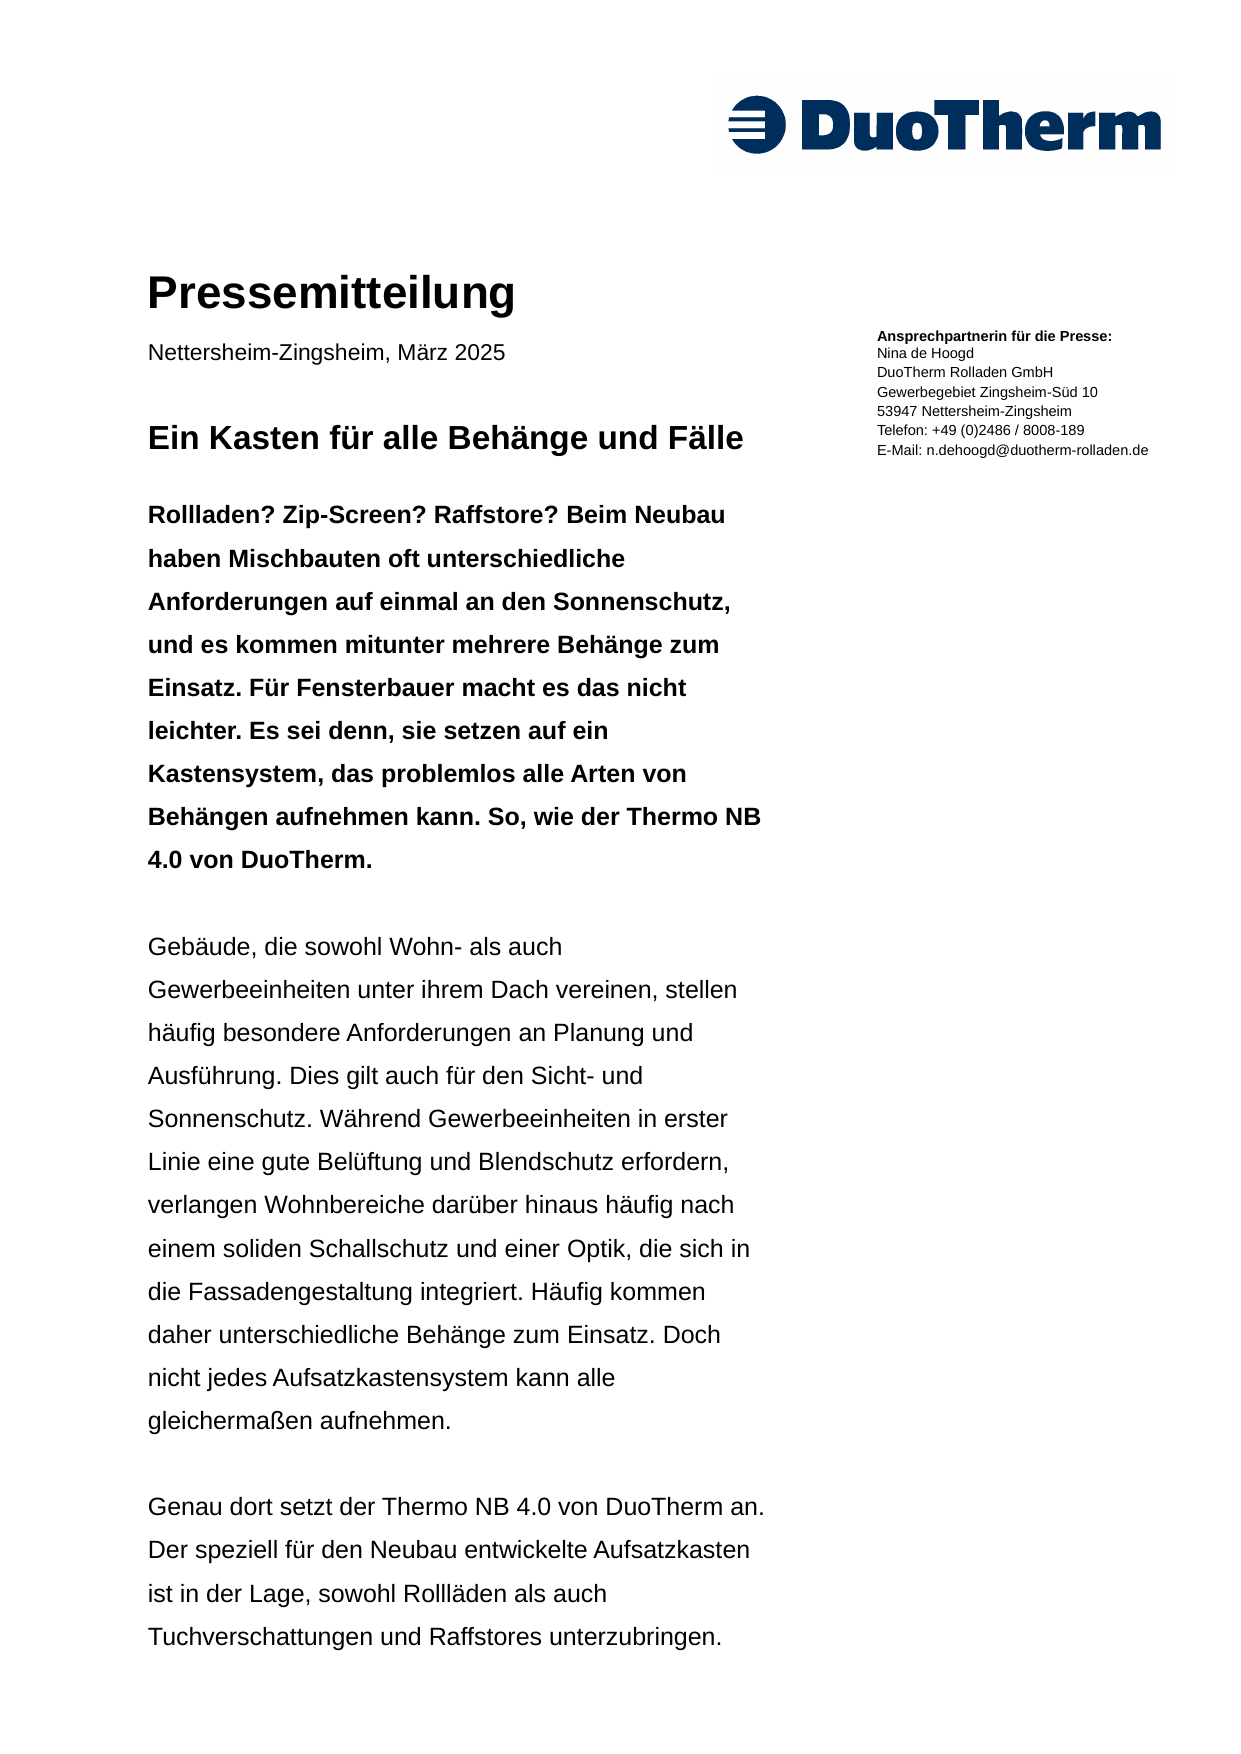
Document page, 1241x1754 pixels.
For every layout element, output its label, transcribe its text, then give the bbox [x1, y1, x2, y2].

text Nettersheim-Zingsheim, März 2025 [148, 339, 768, 365]
picture [711, 78, 1178, 171]
text Ein Kasten für alle Behänge und Fälle [148, 418, 768, 456]
text Rollladen? Zip-Screen? Raffstore? Beim Neubau haben Mischbauten oft unterschiedliche Anforderungen auf einmal an den Sonnenschutz, und es kommen mitunter mehrere Behänge zum Einsatz. Für Fensterbauer macht es das nicht leichter. Es sei denn, sie setzen auf ein Kastensystem, das problemlos alle Arten von Behängen aufnehmen kann. So, wie der Thermo NB 4.0 von DuoTherm. [148, 501, 768, 874]
text Pressemitteilung [148, 266, 768, 318]
text Gebäude, die sowohl Wohn- als auch Gewerbeeinheiten unter ihrem Dach vereinen, stellen häufig besondere Anforderungen an Planung und Ausführung. Dies gilt auch für den Sicht- und Sonnenschutz. Während Gewerbeeinheiten in erster Linie eine gute Belüftung und Blendschutz erfordern, verlangen Wohnbereiche darüber hinaus häufig nach einem soliden Schallschutz und einer Optik, die sich in die Fassadengestaltung integriert. Häufig kommen daher unterschiedliche Behänge zum Einsatz. Doch nicht jedes Aufsatzkastensystem kann alle gleichermaßen aufnehmen. [148, 932, 768, 1435]
